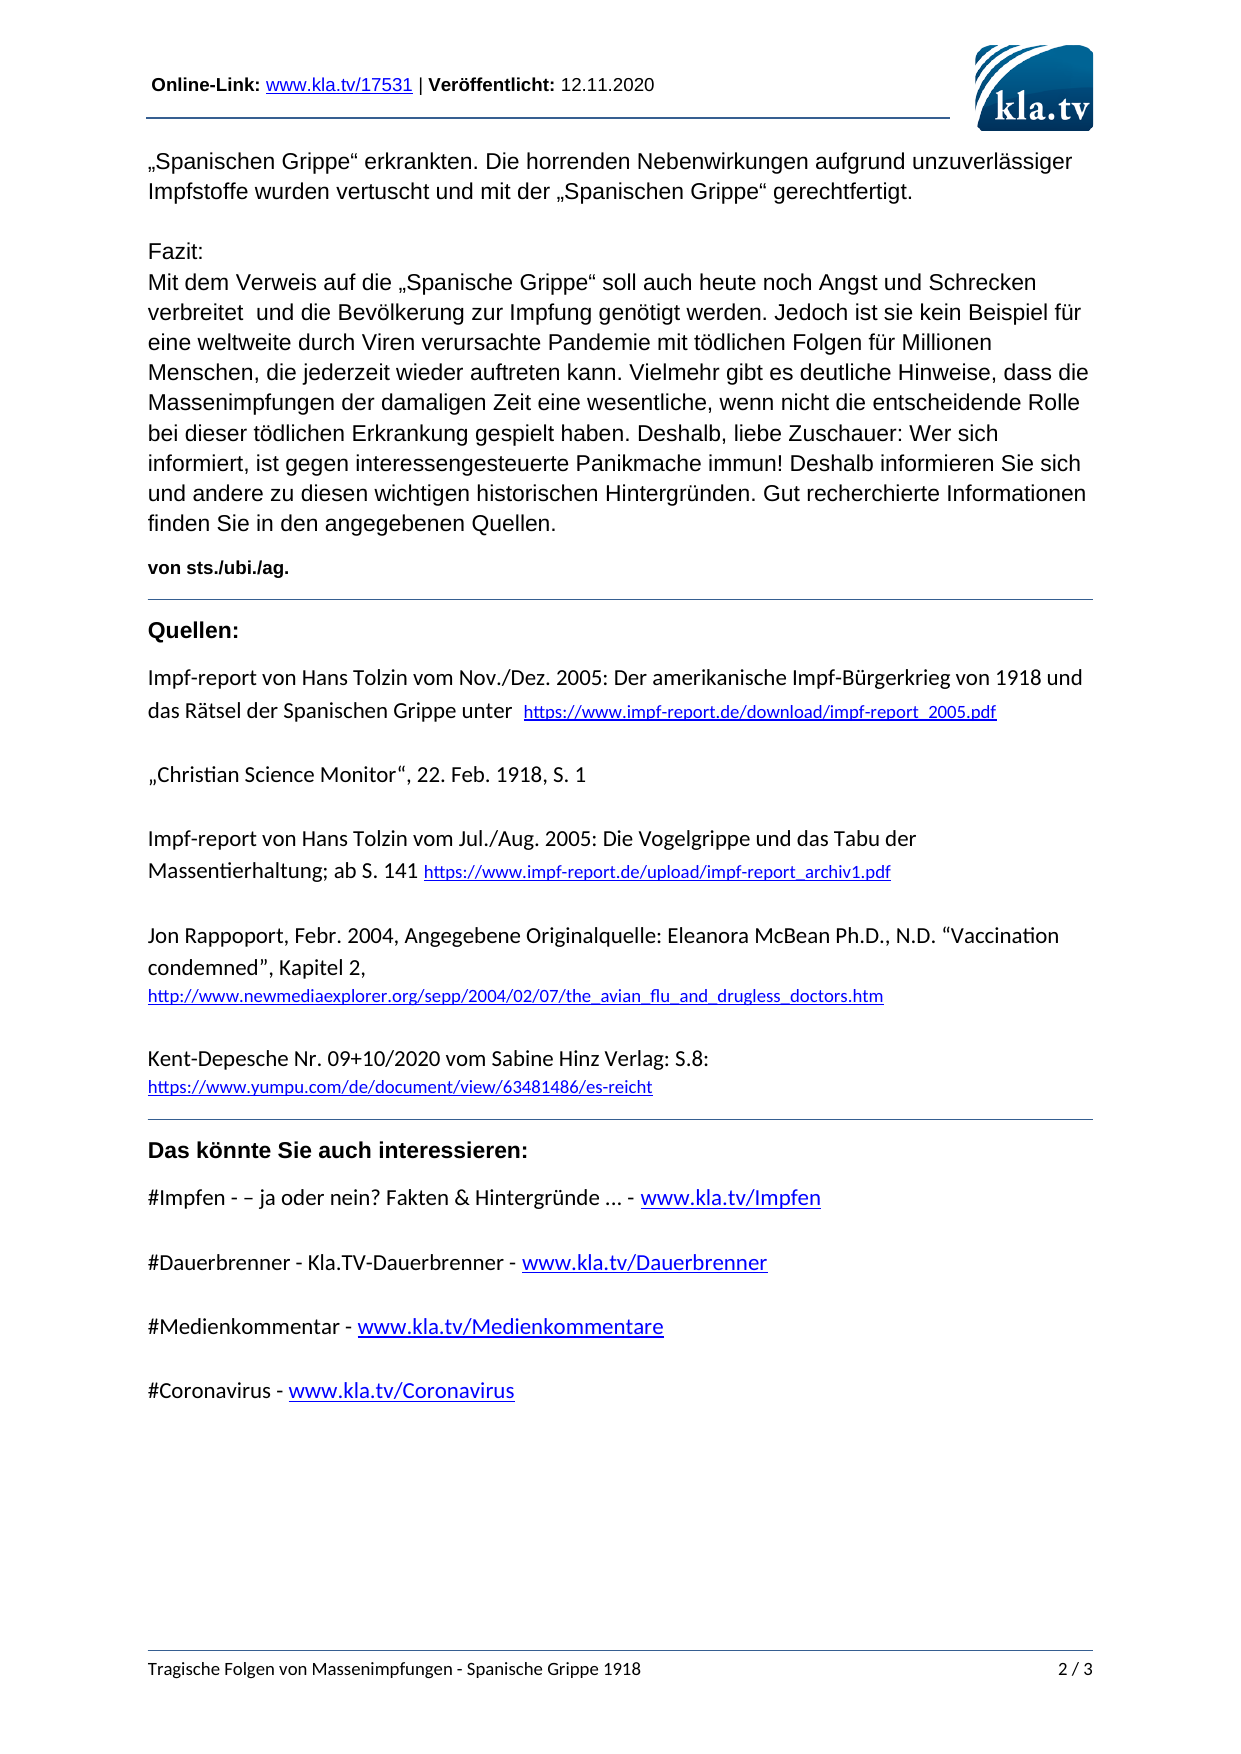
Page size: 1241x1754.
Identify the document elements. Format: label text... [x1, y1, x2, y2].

text #Impfen - – ja oder nein? Fakten & Hintergründe ... - www.kla.tv/Impfen #Dauerbrenner - Kla.TV-Dauerbrenner - www.kla.tv/Dauerbrenner #Medienkommentar - www.kla.tv/Medienkommentare #Coronavirus - www.kla.tv/Coronavirus [148, 1183, 1093, 1405]
text Quellen: [148, 600, 1093, 643]
text Das könnte Sie auch interessieren: [148, 1120, 1093, 1163]
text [148, 148, 1093, 536]
text Impf-report von Hans Tolzin vom Nov./Dez. 2005: Der amerikanische Impf-Bürgerkrieg von 1918 und das Rätsel der Spanischen Grippe unter https://www.impf-report.de/download/impf-report_2005.pdf „Christian Science Monitor“, 22. Feb. 1918, S. 1 Impf-report von Hans Tolzin vom Jul./Aug. 2005: Die Vogelgrippe und das Tabu der Massentierhaltung; ab S. 141 https://www.impf-report.de/upload/impf-report_archiv1.pdf Jon Rappoport, Febr. 2004, Angegebene Originalquelle: Eleanora McBean Ph.D., N.D. “Vaccination condemned”, Kapitel 2, http://www.newmediaexplorer.org/sepp/2004/02/07/the_avian_flu_and_drugless_doctors.htm Kent-Depesche Nr. 09+10/2020 vom Sabine Hinz Verlag: S.8: https://www.yumpu.com/de/document/view/63481486/es-reicht [148, 663, 1093, 1098]
text von sts./ubi./ag. [148, 557, 1093, 578]
